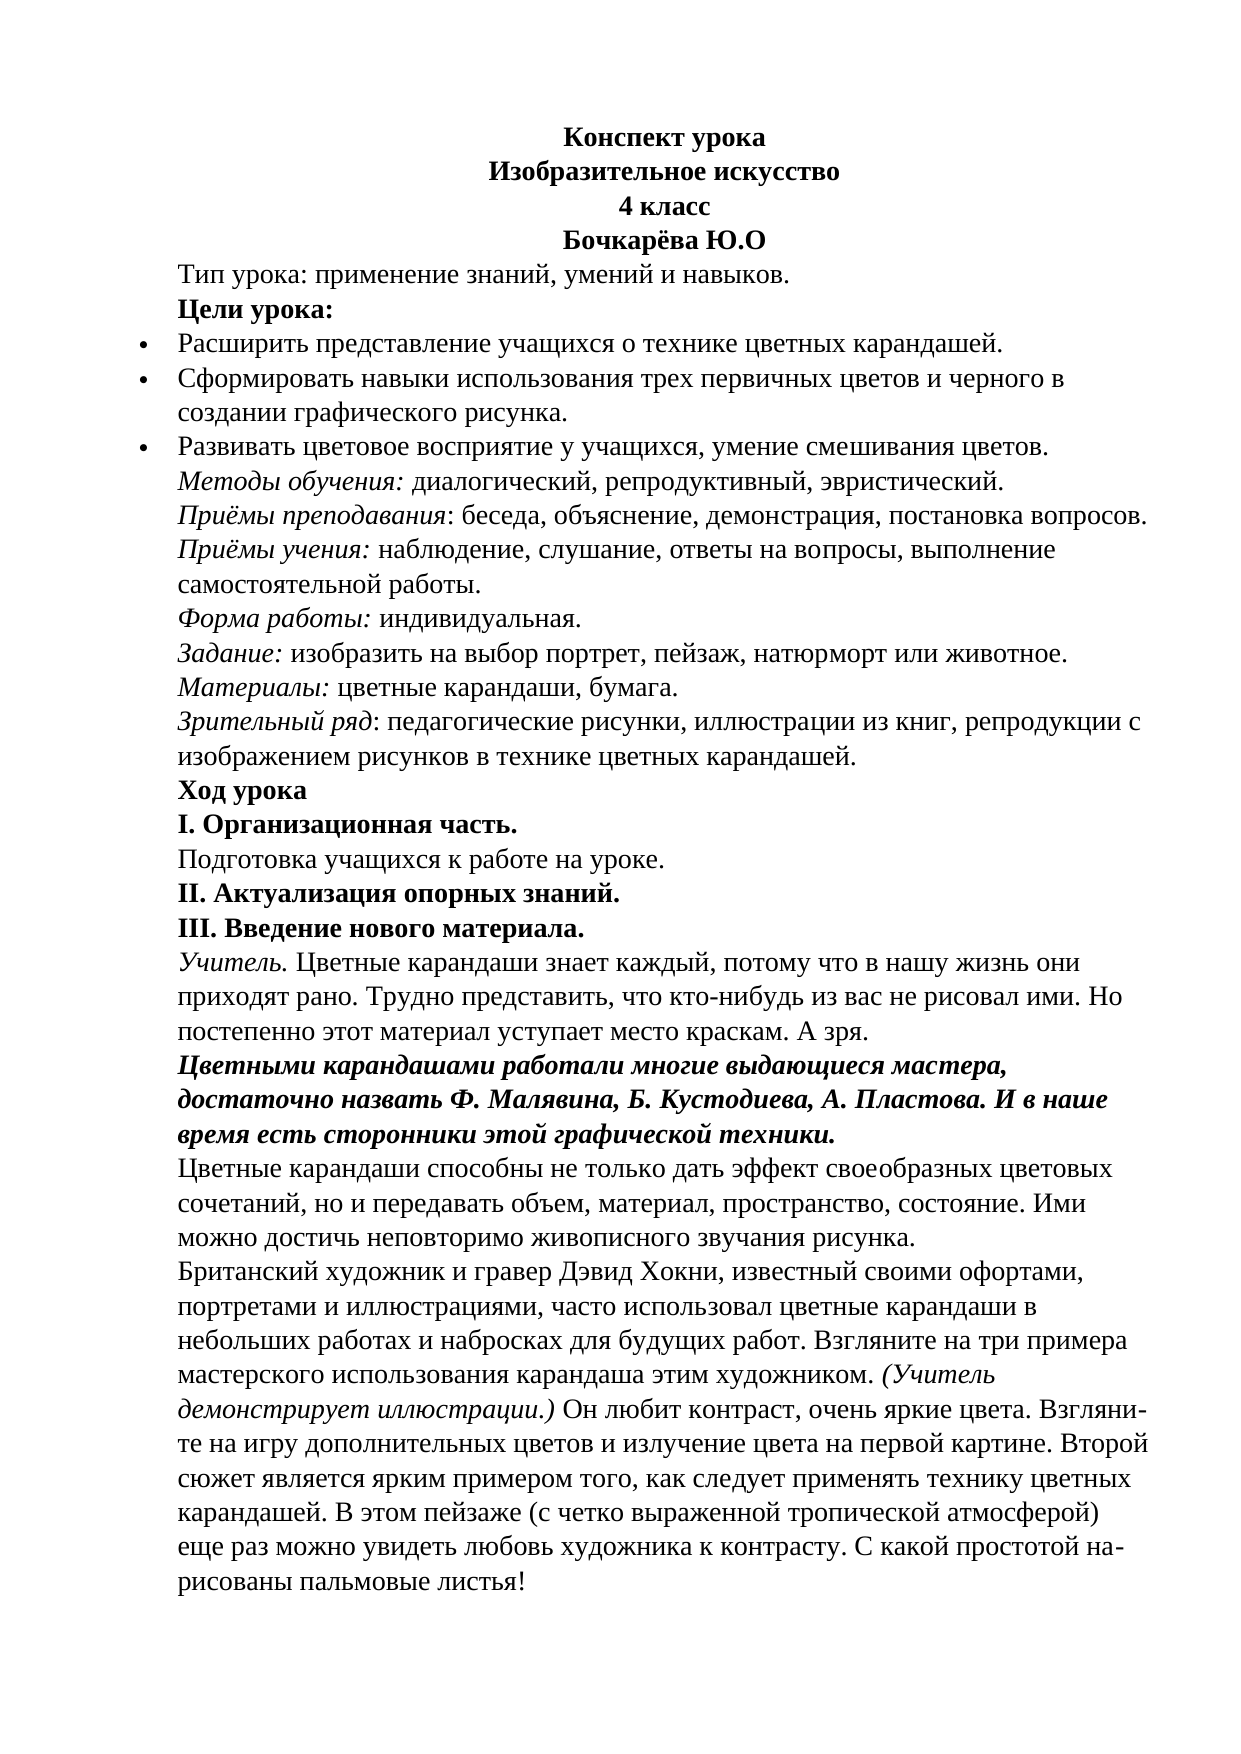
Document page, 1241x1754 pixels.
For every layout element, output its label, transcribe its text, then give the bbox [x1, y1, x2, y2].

text Форма работы: индивидуальная. [177, 599, 1152, 634]
list Сформировать навыки использования трех первичных цветов и черного в создании графического рисунка. [140, 359, 1152, 427]
text Цветные карандаши способны не только дать эффект своеобразных цветовых сочетаний, но и передавать объем, материал, пространство, состояние. Ими можно достичь неповторимо живописного звучания рисунка. [177, 1149, 1152, 1252]
list Развивать цветовое восприятие у учащихся, умение смешивания цветов. [140, 427, 1152, 462]
text Методы обучения: диалогический, репродуктивный, эвристический. [177, 462, 1152, 496]
text Приёмы учения: наблюдение, слушание, ответы на вопросы, выполнение самостоятельной работы. [177, 531, 1152, 599]
text Ход урока [177, 771, 1152, 806]
text Изобразительное искусство [177, 152, 1152, 187]
text Зрительный ряд: педагогические рисунки, иллюстрации из книг, репродукции с изображением рисунков в технике цветных карандашей. [177, 702, 1152, 771]
text Тип урока: применение знаний, умений и навыков. [177, 256, 1152, 290]
text Цели урока: [177, 290, 1152, 324]
text Цветными карандашами работали многие выдающиеся мастера, достаточно назвать Ф. Малявина, Б. Кустодиева, А. Пластова. И в наше время есть сторонники этой графической техники. [177, 1046, 1152, 1149]
text Конспект урока [177, 118, 1152, 152]
text Материалы: цветные карандаши, бумага. [177, 668, 1152, 702]
text II. Актуализация опорных знаний. [177, 874, 1152, 909]
text Британский художник и гравер Дэвид Хокни, известный своими офортами, портретами и иллюстрациями, часто использовал цветные карандаши в небольших работах и набросках для будущих работ. Взгляните на три примера мастерского использования карандаша этим художником. (Учитель демонстрирует иллюстрации.) Он любит контраст, очень яркие цвета. Взгляните на игру дополнительных цветов и излучение цвета на первой картине. Второй сюжет является ярким примером того, как следует применять технику цветных карандашей. В этом пейзаже (с четко выраженной тропической атмосферой) еще раз можно увидеть любовь художника к контрасту. С какой простотой нарисованы пальмовые листья! [177, 1252, 1152, 1596]
text 4 класс [177, 187, 1152, 221]
text I. Организационная часть. [177, 806, 1152, 840]
text Приёмы преподавания: беседа, объяснение, демонстрация, постановка вопросов. [177, 496, 1152, 531]
text Учитель. Цветные карандаши знает каждый, потому что в нашу жизнь они приходят рано. Трудно представить, что кто-нибудь из вас не рисовал ими. Но постепенно этот материал уступает место краскам. А зря. [177, 943, 1152, 1046]
list Расширить представление учащихся о технике цветных карандашей. [140, 324, 1152, 359]
text Бочкарёва Ю.О [177, 221, 1152, 256]
text III. Введение нового материала. [177, 909, 1152, 943]
text Подготовка учащихся к работе на уроке. [177, 840, 1152, 874]
text Задание: изобразить на выбор портрет, пейзаж, натюрморт или животное. [177, 634, 1152, 668]
